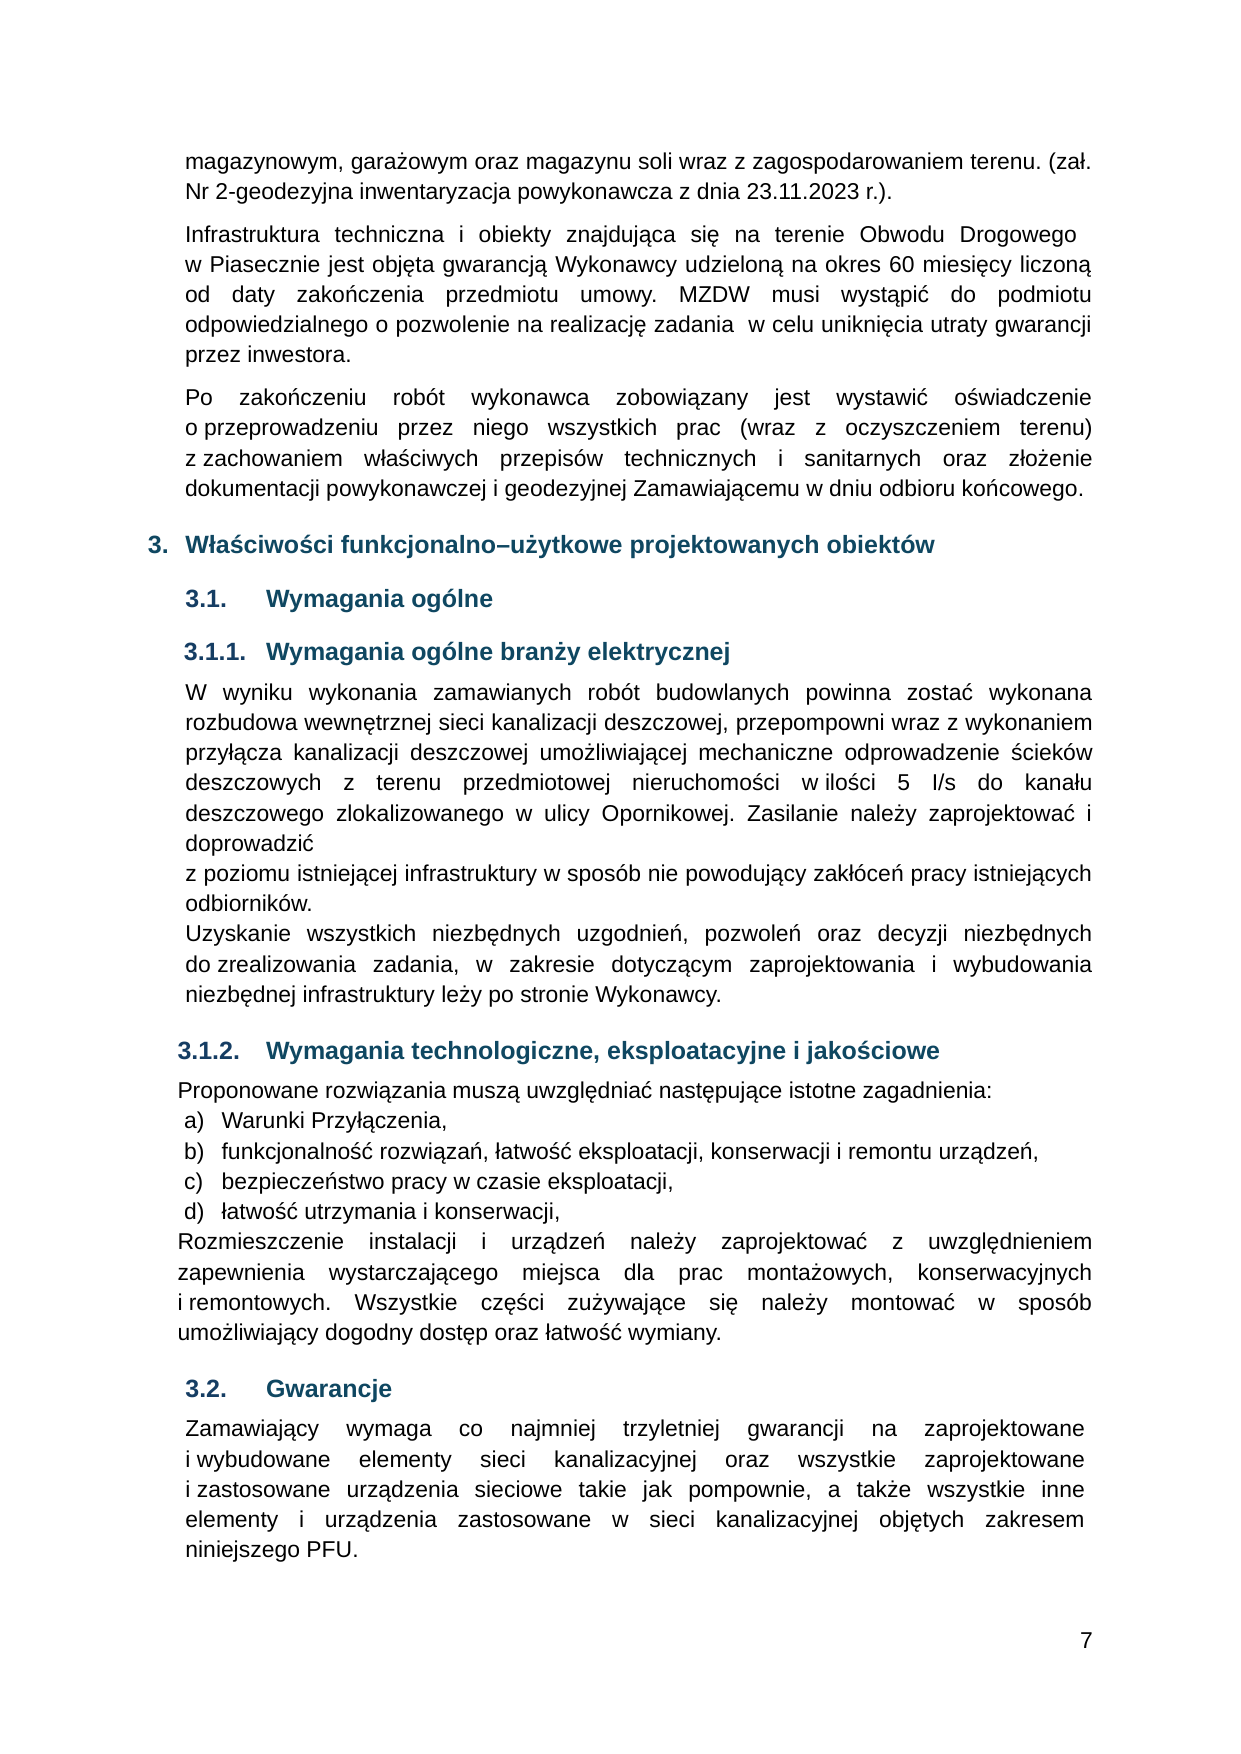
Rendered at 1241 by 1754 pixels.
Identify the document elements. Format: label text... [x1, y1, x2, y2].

list łatwość utrzymania i konserwacji, [184, 1198, 1093, 1224]
subtitle Wymagania ogólne [185, 584, 1093, 612]
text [185, 148, 1093, 204]
text Po zakończeniu robót wykonawca zobowiązany jest wystawić oświadczenie o przeprowadzeniu przez niego wszystkich prac (wraz z oczyszczeniem terenu) z zachowaniem właściwych przepisów technicznych i sanitarnych oraz złożenie dokumentacji powykonawczej i geodezyjnej Zamawiającemu w dniu odbioru końcowego. [185, 384, 1093, 501]
list Warunki Przyłączenia, [184, 1107, 1093, 1134]
text Uzyskanie wszystkich niezbędnych uzgodnień, pozwoleń oraz decyzji niezbędnych do zrealizowania zadania, w zakresie dotyczącym zaprojektowania i wybudowania niezbędnej infrastruktury leży po stronie Wykonawcy. [185, 920, 1093, 1007]
subtitle Wymagania technologiczne, eksploatacyjne i jakościowe [177, 1036, 1093, 1065]
text W wyniku wykonania zamawianych robót budowlanych powinna zostać wykonana rozbudowa wewnętrznej sieci kanalizacji deszczowej, przepompowni wraz z wykonaniem przyłącza kanalizacji deszczowej umożliwiającej mechaniczne odprowadzenie ścieków deszczowych z terenu przedmiotowej nieruchomości w ilości 5 I/s do kanału deszczowego zlokalizowanego w ulicy Opornikowej. Zasilanie należy zaprojektować i doprowadzić z poziomu istniejącej infrastruktury w sposób nie powodujący zakłóceń pracy istniejących odbiorników. [185, 679, 1093, 916]
text Rozmieszczenie instalacji i urządzeń należy zaprojektować z uwzględnieniem zapewnienia wystarczającego miejsca dla prac montażowych, konserwacyjnych i remontowych. Wszystkie części zużywające się należy montować w sposób umożliwiający dogodny dostęp oraz łatwość wymiany. [177, 1228, 1093, 1345]
text Proponowane rozwiązania muszą uwzględniać następujące istotne zagadnienia: [177, 1077, 1093, 1103]
subtitle Właściwości funkcjonalno–użytkowe projektowanych obiektów [148, 530, 1093, 559]
subtitle Gwarancje [185, 1374, 1093, 1403]
list bezpieczeństwo pracy w czasie eksploatacji, [184, 1168, 1093, 1194]
text Infrastruktura techniczna i obiekty znajdująca się na terenie Obwodu Drogowego w Piasecznie jest objęta gwarancją Wykonawcy udzieloną na okres 60 miesięcy liczoną od daty zakończenia przedmiotu umowy. MZDW musi wystąpić do podmiotu odpowiedzialnego o pozwolenie na realizację zadania w celu uniknięcia utraty gwarancji przez inwestora. [185, 221, 1093, 368]
subtitle Wymagania ogólne branży elektrycznej [184, 637, 1093, 666]
list Zamawiający wymaga co najmniej trzyletniej gwarancji na zaprojektowane i wybudowane elementy sieci kanalizacyjnej oraz wszystkie zaprojektowane i zastosowane urządzenia sieciowe takie jak pompownie, a także wszystkie inne elementy i urządzenia zastosowane w sieci kanalizacyjnej objętych zakresem niniejszego PFU. [185, 1415, 1085, 1562]
list funkcjonalność rozwiązań, łatwość eksploatacji, konserwacji i remontu urządzeń, [184, 1138, 1093, 1164]
